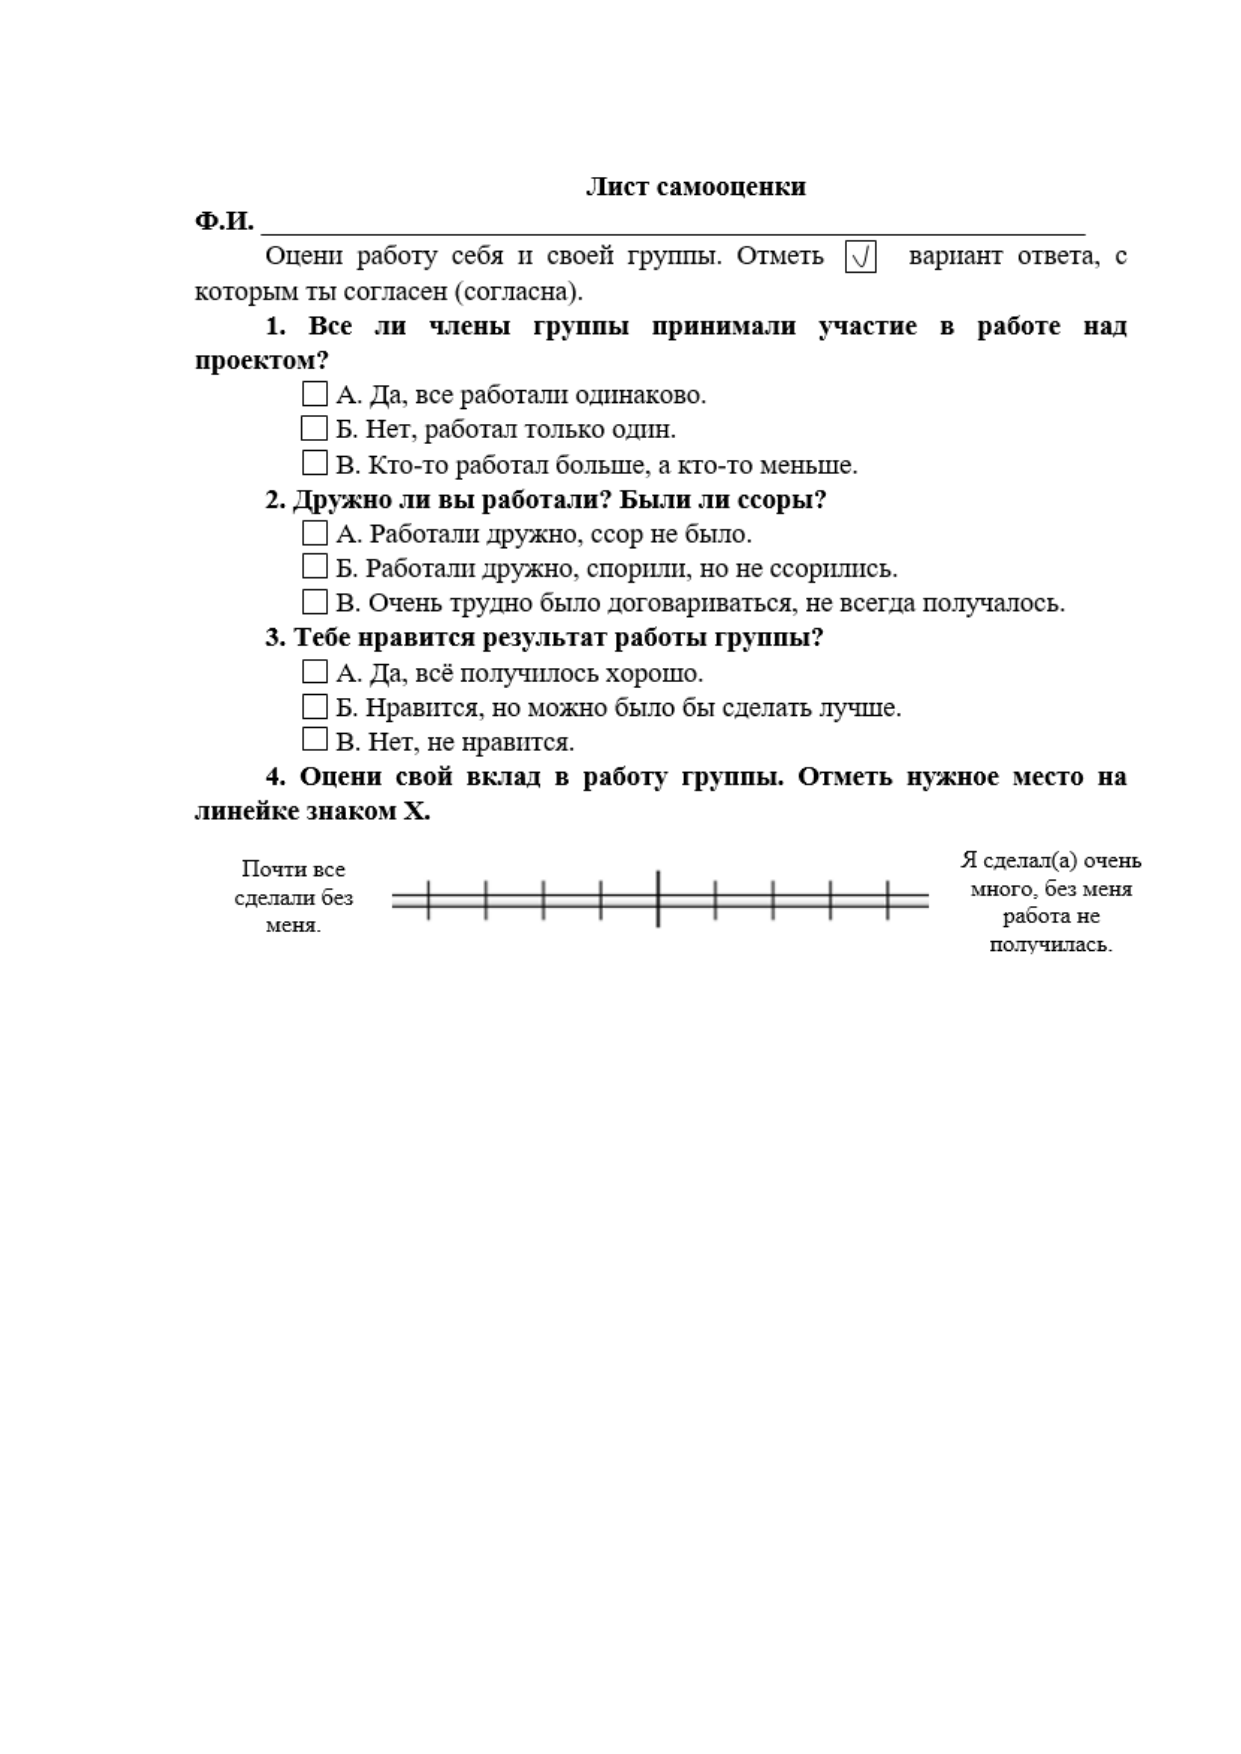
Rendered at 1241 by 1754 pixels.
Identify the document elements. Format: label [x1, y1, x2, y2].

picture [177, 171, 1152, 956]
